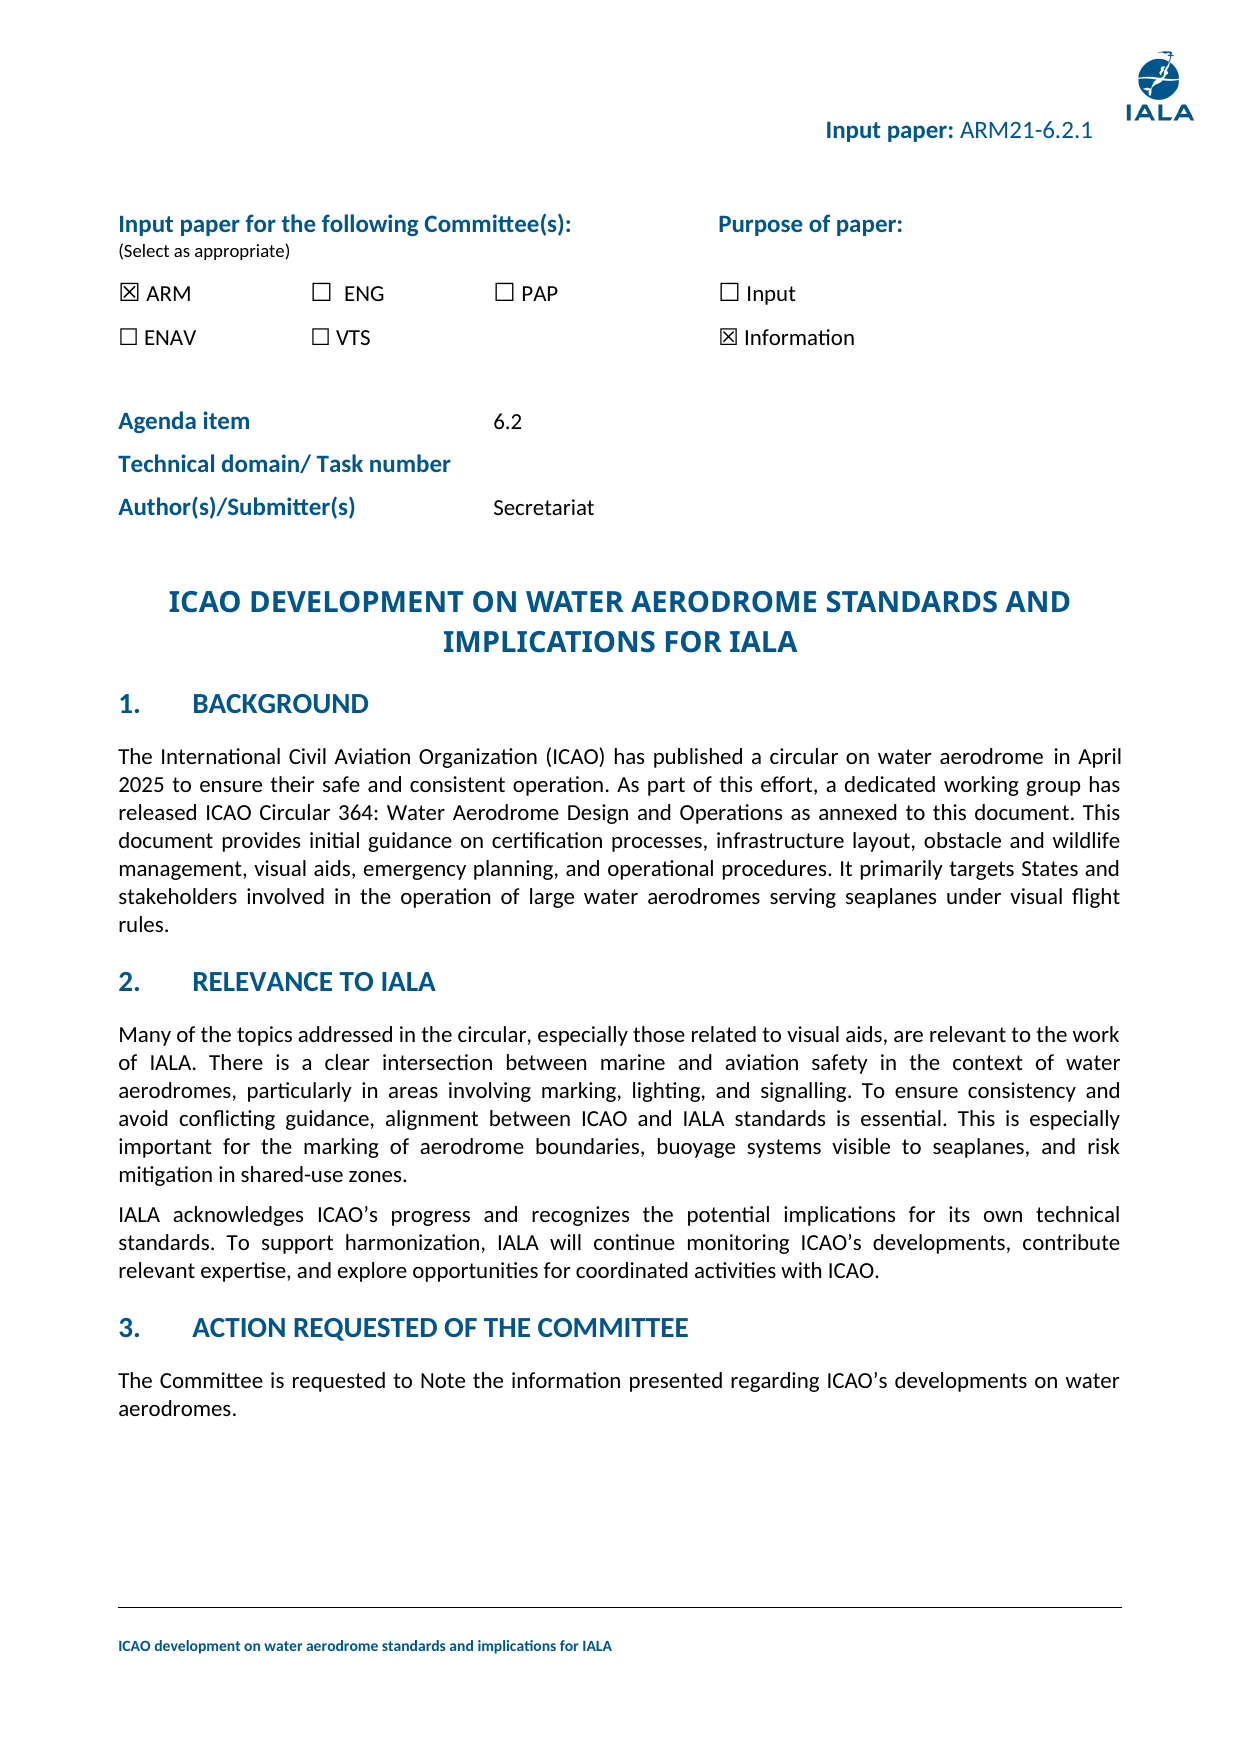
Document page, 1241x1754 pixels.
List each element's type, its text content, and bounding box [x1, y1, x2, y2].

picture [1111, 43, 1206, 136]
text Input paper: ARM21-6.2.1 [118, 118, 1122, 143]
text Agenda item 6.2 [118, 405, 1122, 436]
subtitle Relevance to IALA [118, 963, 1122, 999]
subtitle Action requested of the Committee [118, 1309, 1122, 1345]
text Many of the topics addressed in the circular, especially those related to visual aids, are relevant to the work of IALA. There is a clear intersection between marine and aviation safety in the context of water aerodromes, particularly in areas involving marking, lighting, and signalling. To ensure consistency and avoid conflicting guidance, alignment between ICAO and IALA standards is essential. This is especially important for the marking of aerodrome boundaries, buoyage systems visible to seaplanes, and risk mitigation in shared-use zones. [118, 1020, 1122, 1188]
text The International Civil Aviation Organization (ICAO) has published a circular on water aerodrome in April 2025 to ensure their safe and consistent operation. As part of this effort, a dedicated working group has released ICAO Circular 364: Water Aerodrome Design and Operations as annexed to this document. This document provides initial guidance on certification processes, infrastructure layout, obstacle and wildlife management, visual aids, emergency planning, and operational procedures. It primarily targets States and stakeholders involved in the operation of large water aerodromes serving seaplanes under visual flight rules. [118, 742, 1122, 938]
text IALA acknowledges ICAO’s progress and recognizes the potential implications for its own technical standards. To support harmonization, IALA will continue monitoring ICAO’s developments, contribute relevant expertise, and explore opportunities for coordinated activities with ICAO. [118, 1200, 1122, 1284]
text (Select as appropriate) [118, 239, 1122, 262]
title ICAO development on water aerodrome standards and implications for IALA [118, 581, 1122, 661]
text Input paper for the following Committee(s): Purpose of paper: [118, 209, 1122, 239]
text Technical domain/ Task number [118, 448, 1122, 479]
text ENAV VTS Information [118, 321, 1122, 352]
text The Committee is requested to Note the information presented regarding ICAO’s developments on water aerodromes. [118, 1366, 1122, 1422]
subtitle Background [118, 686, 1122, 721]
text ARM ENG PAP Input [118, 274, 1122, 309]
text Author(s)/Submitter(s) Secretariat [118, 491, 1122, 522]
